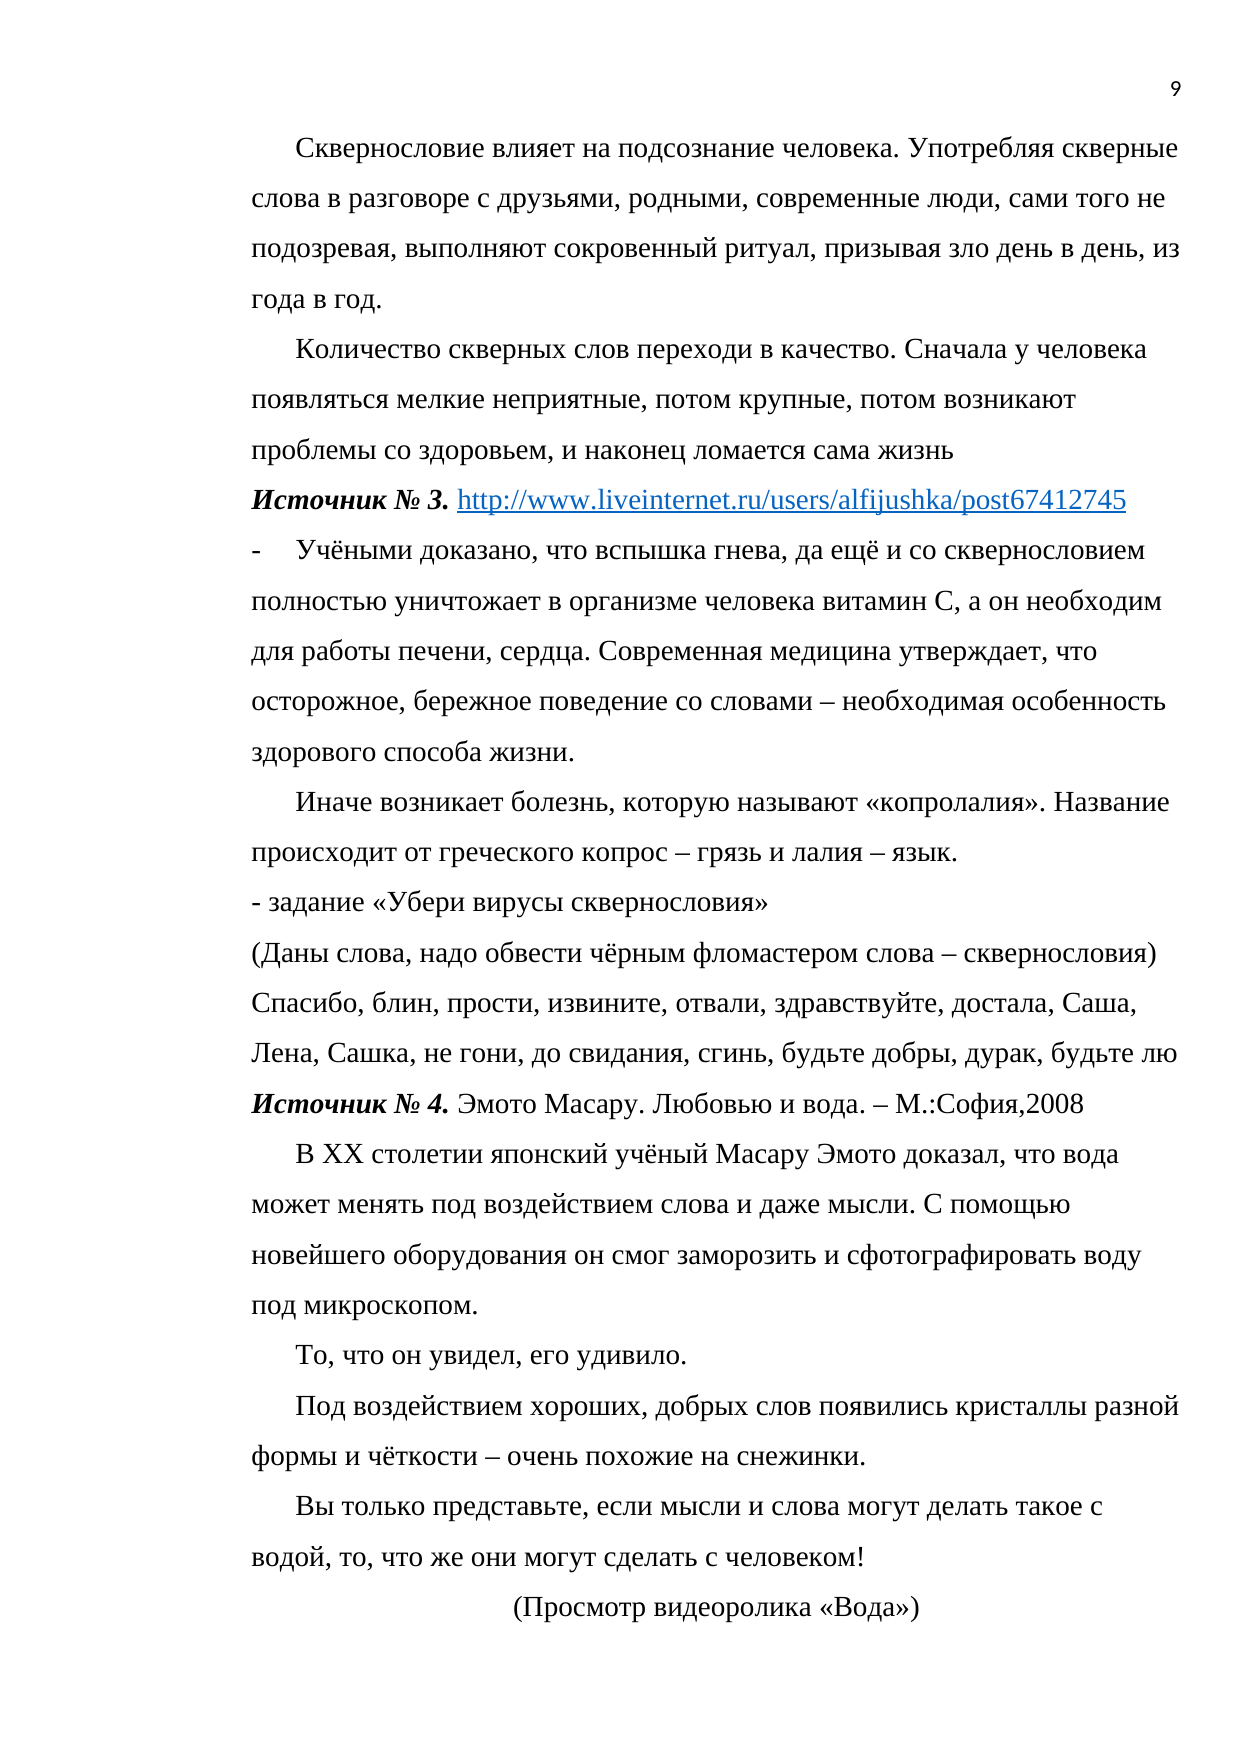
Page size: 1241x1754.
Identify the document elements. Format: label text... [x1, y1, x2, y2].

list То, что он увидел, его удивило. [251, 1337, 1181, 1371]
list (Просмотр видеоролика «Вода») [251, 1589, 1181, 1622]
list Сквернословие влияет на подсознание человека. Употребляя скверные слова в разговоре с друзьями, родными, современные люди, сами того не подозревая, выполняют сокровенный ритуал, призывая зло день в день, из года в год. [251, 130, 1181, 314]
list - Учёными доказано, что вспышка гнева, да ещё и со сквернословием полностью уничтожает в организме человека витамин С, а он необходим для работы печени, сердца. Современная медицина утверждает, что осторожное, бережное поведение со словами – необходимая особенность здорового способа жизни. [251, 532, 1181, 767]
list Иначе возникает болезнь, которую называют «копролалия». Название происходит от греческого копрос – грязь и лалия – язык. [251, 784, 1181, 868]
list Под воздействием хороших, добрых слов появились кристаллы разной формы и чёткости – очень похожие на снежинки. [251, 1388, 1181, 1472]
list В ХХ столетии японский учёный Масару Эмото доказал, что вода может менять под воздействием слова и даже мысли. С помощью новейшего оборудования он смог заморозить и сфотографировать воду под микроскопом. [251, 1136, 1181, 1321]
list - задание «Убери вирусы сквернословия» [251, 884, 1181, 918]
list Вы только представьте, если мысли и слова могут делать такое с водой, то, что же они могут сделать с человеком! [251, 1488, 1181, 1572]
list Количество скверных слов переходи в качество. Сначала у человека появляться мелкие неприятные, потом крупные, потом возникают проблемы со здоровьем, и наконец ломается сама жизнь [251, 331, 1181, 465]
list (Даны слова, надо обвести чёрным фломастером слова – сквернословия) [251, 935, 1181, 968]
list Спасибо, блин, прости, извините, отвали, здравствуйте, достала, Саша, Лена, Сашка, не гони, до свидания, сгинь, будьте добры, дурак, будьте лю Источник № 4. Эмото Масару. Любовью и вода. – М.:София,2008 [251, 985, 1181, 1119]
list Источник № 3. http://www.liveinternet.ru/users/alfijushka/post67412745 [251, 482, 1181, 516]
